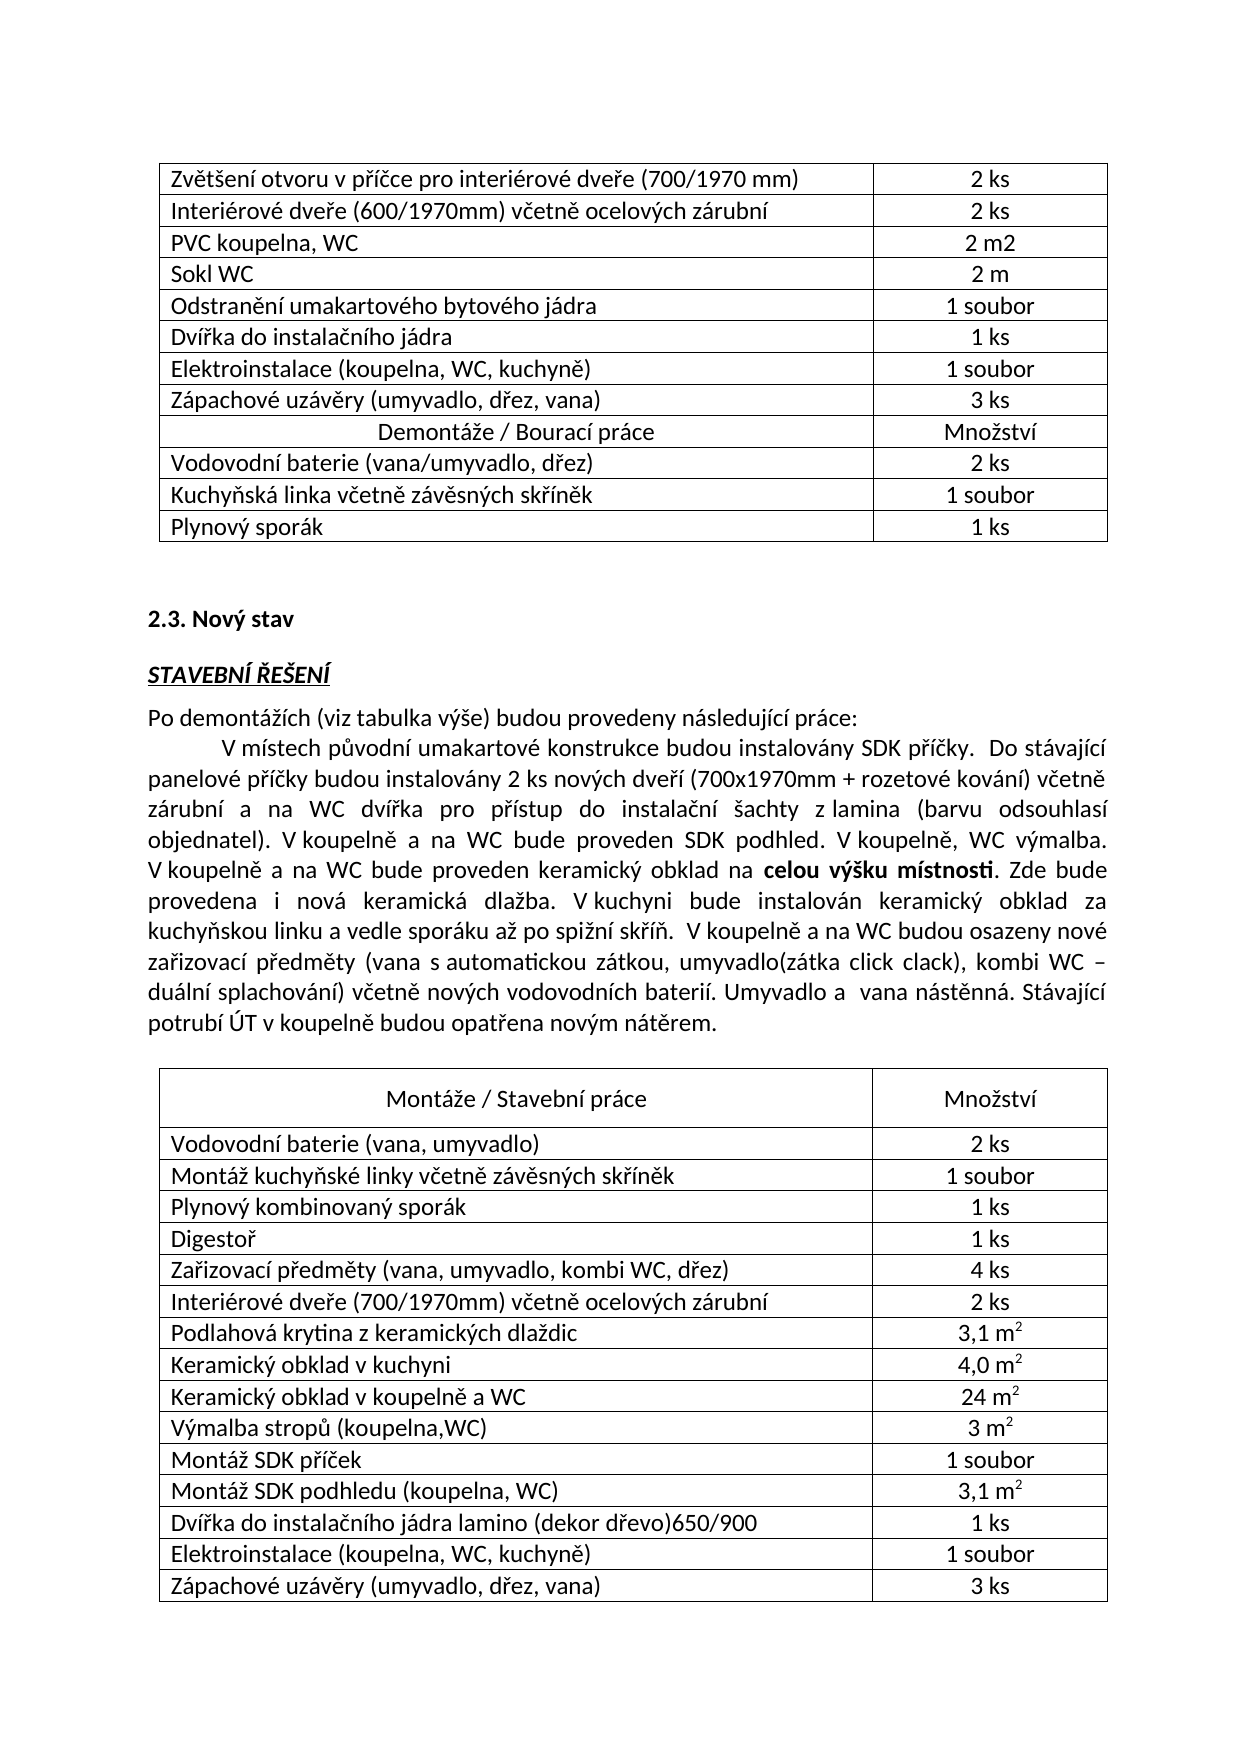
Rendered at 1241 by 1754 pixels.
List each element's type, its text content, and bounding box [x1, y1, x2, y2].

table_cell 2 m2 [874, 227, 1107, 257]
table_cell Plynový kombinovaný sporák [160, 1191, 872, 1222]
table_cell Elektroinstalace (koupelna, WC, kuchyně) [160, 353, 873, 383]
table_cell Interiérové dveře (600/1970mm) včetně ocelových zárubní [160, 195, 873, 226]
table_cell Dvířka do instalačního jádra lamino (dekor dřevo)650/900 [160, 1507, 872, 1537]
table_cell 1 soubor [873, 1539, 1107, 1569]
table_cell Montáž kuchyňské linky včetně závěsných skříněk [160, 1160, 872, 1190]
table_cell Dvířka do instalačního jádra [160, 321, 873, 352]
text 2.3. Nový stav [148, 603, 1107, 634]
table_cell 2 ks [874, 164, 1107, 194]
table_cell 3 m2 [873, 1412, 1107, 1443]
table_cell Vodovodní baterie (vana/umyvadlo, dřez) [160, 448, 873, 478]
table_cell 4 ks [873, 1255, 1107, 1285]
table_cell 4,0 m2 [873, 1349, 1107, 1380]
table_cell 2 ks [874, 195, 1107, 226]
table_cell 2 ks [873, 1286, 1107, 1317]
table_cell Keramický obklad v koupelně a WC [160, 1381, 872, 1411]
table_cell Interiérové dveře (700/1970mm) včetně ocelových zárubní [160, 1286, 872, 1317]
table_cell PVC koupelna, WC [160, 227, 873, 257]
text V místech původní umakartové konstrukce budou instalovány SDK příčky. Do stávající panelové příčky budou instalovány 2 ks nových dveří (700x1970mm + rozetové kování) včetně zárubní a na WC dvířka pro přístup do instalační šachty z lamina (barvu odsouhlasí objednatel). V koupelně a na WC bude proveden SDK podhled. V koupelně, WC výmalba. V koupelně a na WC bude proveden keramický obklad na celou výšku místnosti. Zde bude provedena i nová keramická dlažba. V kuchyni bude instalován keramický obklad za kuchyňskou linku a vedle sporáku až po spižní skříň. V koupelně a na WC budou osazeny nové zařizovací předměty (vana s automatickou zátkou, umyvadlo(zátka click clack), kombi WC – duální splachování) včetně nových vodovodních baterií. Umyvadlo a vana nástěnná. Stávající potrubí ÚT v koupelně budou opatřena novým nátěrem. [148, 732, 1107, 1038]
table_cell 3,1 m2 [873, 1318, 1107, 1348]
table_cell Zápachové uzávěry (umyvadlo, dřez, vana) [160, 385, 873, 415]
text Po demontážích (viz tabulka výše) budou provedeny následující práce: [148, 702, 1107, 732]
table_cell Elektroinstalace (koupelna, WC, kuchyně) [160, 1539, 872, 1569]
table_cell Sokl WC [160, 258, 873, 289]
table_cell 1 ks [873, 1191, 1107, 1222]
table_cell 2 ks [873, 1128, 1107, 1159]
table_cell 1 soubor [874, 290, 1107, 320]
table_cell Odstranění umakartového bytového jádra [160, 290, 873, 320]
table_cell Plynový sporák [160, 511, 873, 541]
table_cell 1 soubor [874, 479, 1107, 510]
table_cell Výmalba stropů (koupelna,WC) [160, 1412, 872, 1443]
table_header Montáže / Stavební práce [160, 1069, 872, 1127]
table_cell 1 soubor [873, 1444, 1107, 1474]
table_cell 1 ks [873, 1223, 1107, 1253]
table_cell Zvětšení otvoru v příčce pro interiérové dveře (700/1970 mm) [160, 164, 873, 194]
table_cell 1 ks [874, 321, 1107, 352]
table_cell Zápachové uzávěry (umyvadlo, dřez, vana) [160, 1570, 872, 1601]
table_cell 2 ks [874, 448, 1107, 478]
table_cell Množství [874, 416, 1107, 447]
table_cell Zařizovací předměty (vana, umyvadlo, kombi WC, dřez) [160, 1255, 872, 1285]
table_header Množství [873, 1069, 1107, 1127]
table_cell Kuchyňská linka včetně závěsných skříněk [160, 479, 873, 510]
table_cell 24 m2 [873, 1381, 1107, 1411]
table_cell 3 ks [874, 385, 1107, 415]
table_cell Montáž SDK podhledu (koupelna, WC) [160, 1475, 872, 1506]
table_cell Podlahová krytina z keramických dlaždic [160, 1318, 872, 1348]
table_cell Demontáže / Bourací práce [160, 416, 873, 447]
table_cell 1 ks [874, 511, 1107, 541]
table_cell 1 soubor [874, 353, 1107, 383]
text STAVEBNÍ ŘEŠENÍ [148, 659, 1107, 689]
table_cell Digestoř [160, 1223, 872, 1253]
table_cell 1 ks [873, 1507, 1107, 1537]
table_cell 2 m [874, 258, 1107, 289]
table_cell Montáž SDK příček [160, 1444, 872, 1474]
table_cell Keramický obklad v kuchyni [160, 1349, 872, 1380]
table_cell Vodovodní baterie (vana, umyvadlo) [160, 1128, 872, 1159]
table_cell 3 ks [873, 1570, 1107, 1601]
table_cell 1 soubor [873, 1160, 1107, 1190]
table_cell 3,1 m2 [873, 1475, 1107, 1506]
